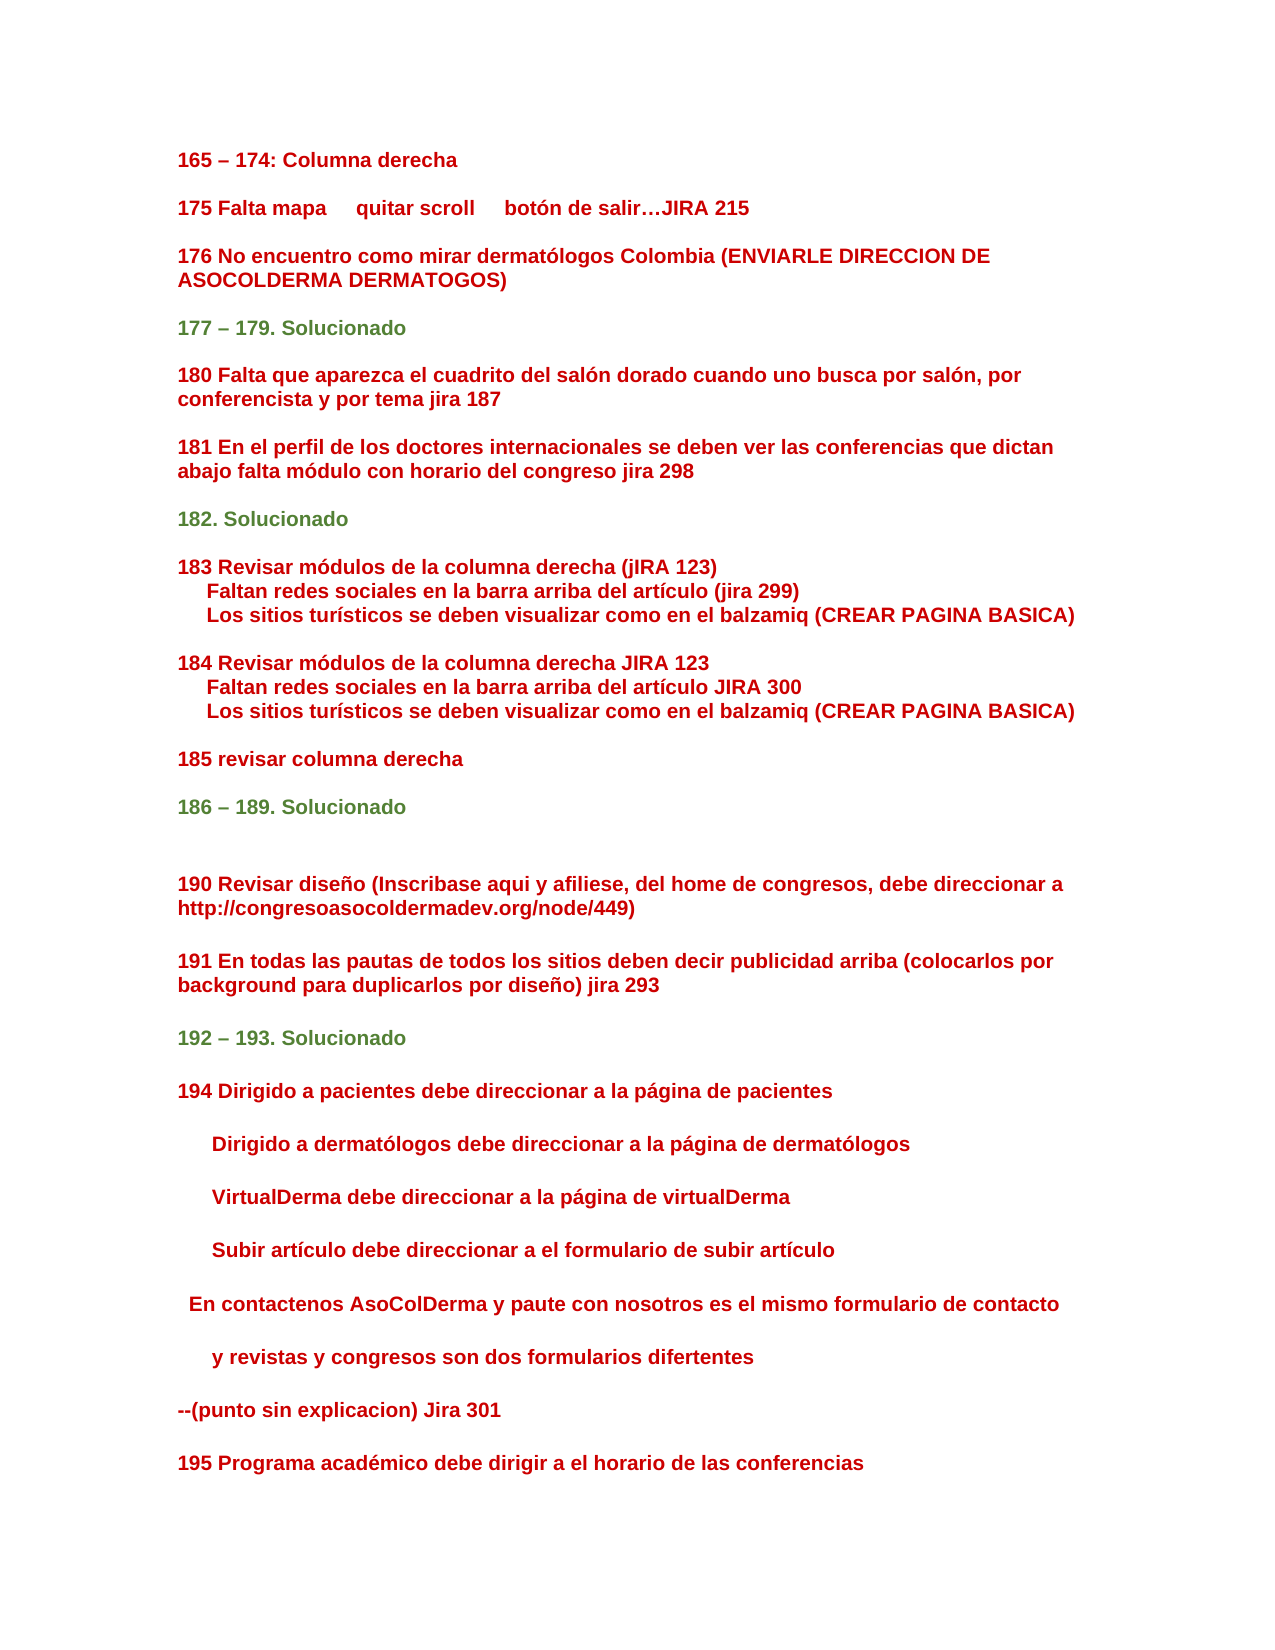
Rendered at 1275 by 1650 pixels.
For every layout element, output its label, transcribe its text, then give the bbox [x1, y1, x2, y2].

text 194 Dirigido a pacientes debe direccionar a la página de pacientes [177, 1079, 1098, 1103]
text Dirigido a dermatólogos debe direccionar a la página de dermatólogos [177, 1132, 1098, 1156]
text 182. Solucionado [177, 507, 1098, 531]
text Los sitios turísticos se deben visualizar como en el balzamiq (CREAR PAGINA BASICA) [177, 699, 1098, 723]
text En contactenos AsoColDerma y paute con nosotros es el mismo formulario de contacto [177, 1291, 1098, 1315]
text 195 Programa académico debe dirigir a el horario de las conferencias [177, 1451, 1098, 1475]
text Faltan redes sociales en la barra arriba del artículo (jira 299) [177, 579, 1098, 603]
text Faltan redes sociales en la barra arriba del artículo JIRA 300 [177, 675, 1098, 699]
text 177 – 179. Solucionado [177, 315, 1098, 339]
text 186 – 189. Solucionado [177, 794, 1098, 818]
text 165 – 174: Columna derecha [177, 148, 1098, 172]
text 185 revisar columna derecha [177, 747, 1098, 771]
text 176 No encuentro como mirar dermatólogos Colombia (ENVIARLE DIRECCION DE ASOCOLDERMA DERMATOGOS) [177, 243, 1098, 291]
text VirtualDerma debe direccionar a la página de virtualDerma [177, 1185, 1098, 1209]
text --(punto sin explicacion) Jira 301 [177, 1398, 1098, 1422]
text Subir artículo debe direccionar a el formulario de subir artículo [177, 1238, 1098, 1262]
text 191 En todas las pautas de todos los sitios deben decir publicidad arriba (colocarlos por background para duplicarlos por diseño) jira 293 [177, 949, 1098, 997]
text y revistas y congresos son dos formularios difertentes [177, 1344, 1098, 1368]
text 181 En el perfil de los doctores internacionales se deben ver las conferencias que dictan abajo falta módulo con horario del congreso jira 298 [177, 435, 1098, 483]
text 183 Revisar módulos de la columna derecha (jIRA 123) [177, 555, 1098, 579]
text 175 Falta mapa quitar scroll botón de salir…JIRA 215 [177, 196, 1098, 219]
text 190 Revisar diseño (Inscribase aqui y afiliese, del home de congresos, debe direccionar a http://congresoasocoldermadev.org/node/449) [177, 872, 1098, 919]
text 180 Falta que aparezca el cuadrito del salón dorado cuando uno busca por salón, por conferencista y por tema jira 187 [177, 363, 1098, 411]
text 184 Revisar módulos de la columna derecha JIRA 123 [177, 651, 1098, 675]
text 192 – 193. Solucionado [177, 1026, 1098, 1050]
text Los sitios turísticos se deben visualizar como en el balzamiq (CREAR PAGINA BASICA) [177, 603, 1098, 627]
